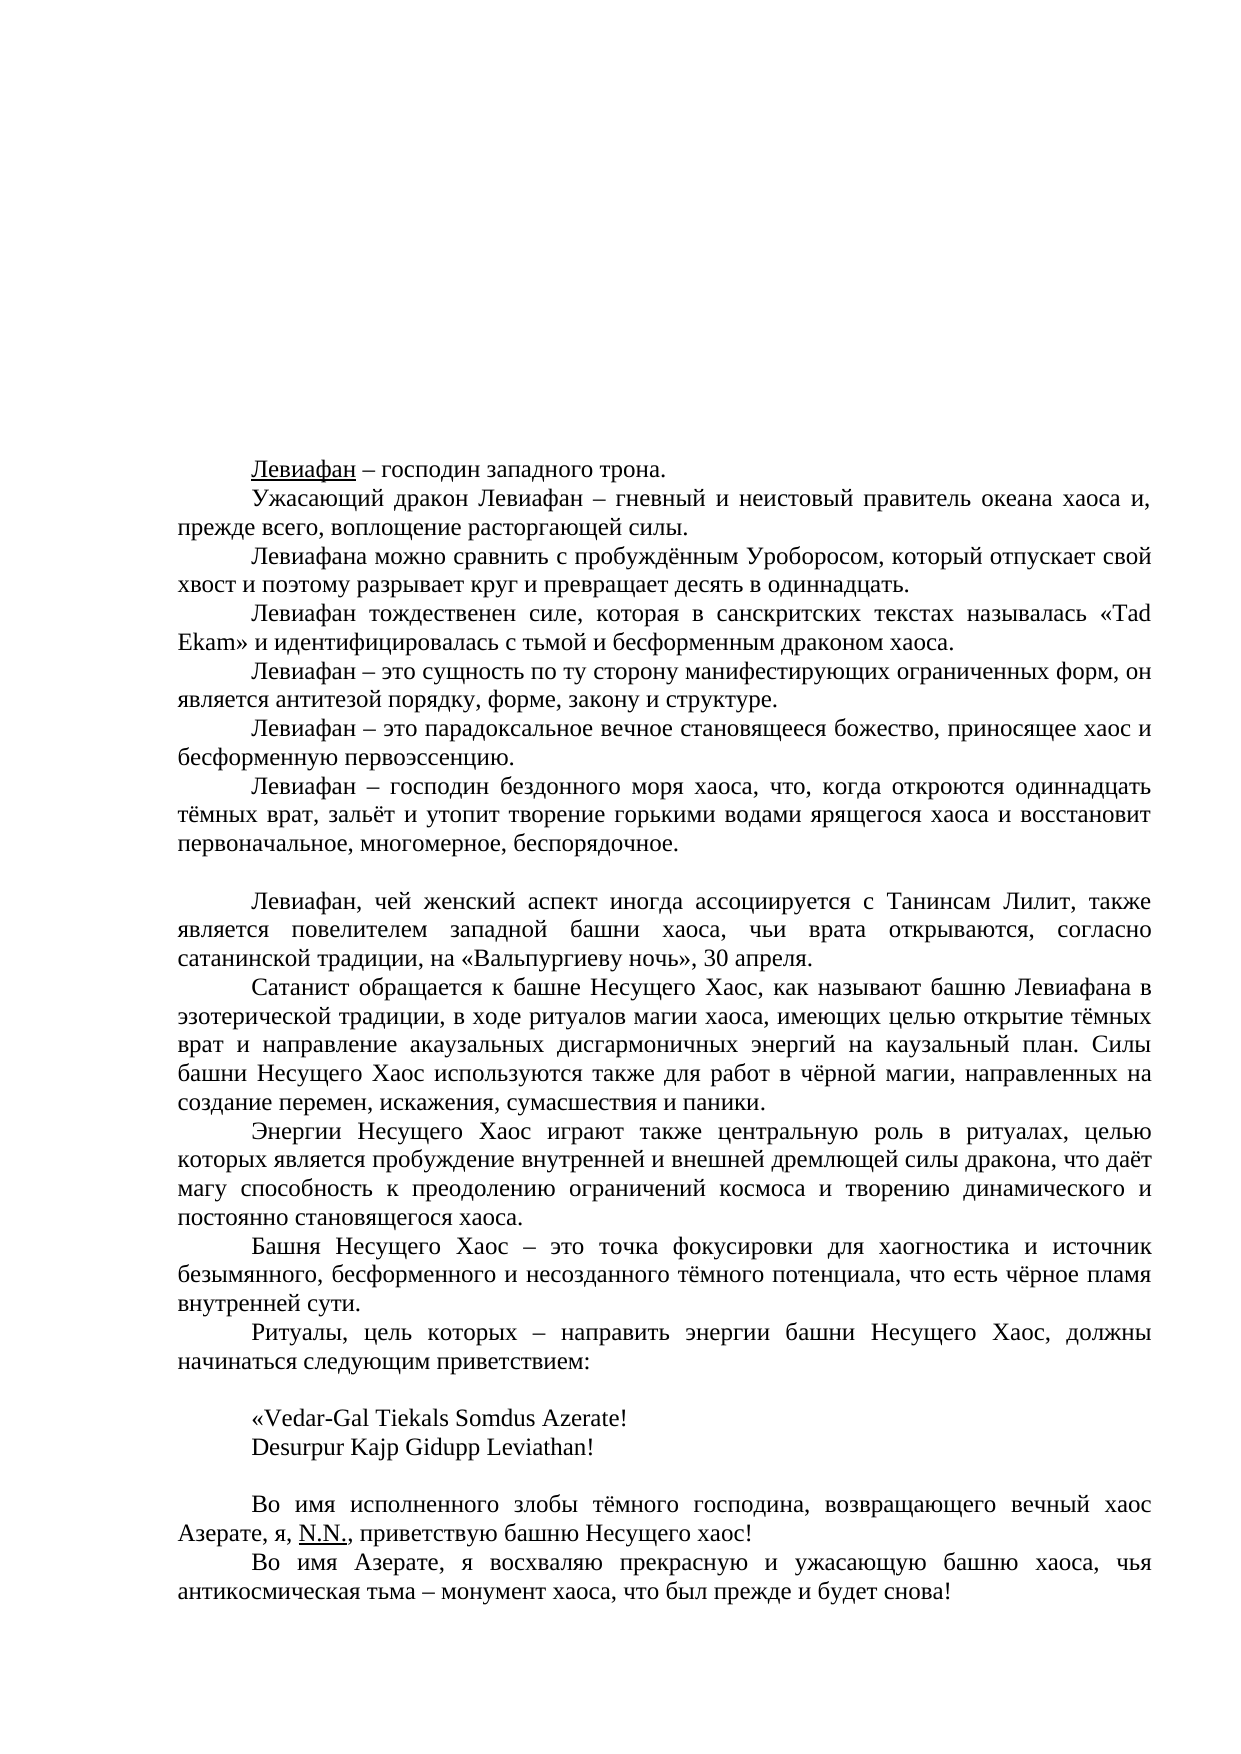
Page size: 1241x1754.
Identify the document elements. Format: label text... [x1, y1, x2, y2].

text Башня Несущего Хаос – это точка фокусировки для хаогностика и источник безымянного, бесформенного и несозданного тёмного потенциала, что есть чёрное пламя внутренней сути. [177, 1231, 1152, 1317]
text Левиафан – господин бездонного моря хаоса, что, когда откроются одиннадцать тёмных врат, зальёт и утопит творение горькими водами ярящегося хаоса и восстановит первоначальное, многомерное, беспорядочное. [177, 771, 1152, 857]
text Левиафан тождественен силе, которая в санскритских текстах называлась «Tad Ekam» и идентифицировалась с тьмой и бесформенным драконом хаоса. [177, 598, 1152, 656]
text Энергии Несущего Хаос играют также центральную роль в ритуалах, целью которых является пробуждение внутренней и внешней дремлющей силы дракона, что даёт магу способность к преодолению ограничений космоса и творению динамического и постоянно становящегося хаоса. [177, 1116, 1153, 1231]
text Во имя Азерате, я восхваляю прекрасную и ужасающую башню хаоса, чья антикосмическая тьма – монумент хаоса, что был прежде и будет снова! [177, 1547, 1152, 1604]
text Левиафан, чей женский аспект иногда ассоциируется с Танинсам Лилит, также является повелителем западной башни хаоса, чьи врата открываются, согласно сатанинской традиции, на «Вальпургиеву ночь», 30 апреля. [177, 886, 1152, 972]
text Во имя исполненного злобы тёмного господина, возвращающего вечный хаос Азерате, я, N.N., приветствую башню Несущего хаос! [177, 1489, 1152, 1547]
text «Vedar-Gal Tiekals Somdus Azerate! Desurpur Kajp Gidupp Leviathan! [251, 1403, 631, 1461]
text Сатанист обращается к башне Несущего Хаос, как называют башню Левиафана в эзотерической традиции, в ходе ритуалов магии хаоса, имеющих целью открытие тёмных врат и направление акаузальных дисгармоничных энергий на каузальный план. Силы башни Несущего Хаос используются также для работ в чёрной магии, направленных на создание перемен, искажения, сумасшествия и паники. [177, 972, 1153, 1116]
text Левиафана можно сравнить с пробуждённым Уроборосом, который отпускает свой хвост и поэтому разрывает круг и превращает десять в одиннадцать. [177, 541, 1152, 598]
text Ужасающий дракон Левиафан – гневный и неистовый правитель океана хаоса и, прежде всего, воплощение расторгающей силы. [177, 483, 1152, 541]
text Левиафан – это сущность по ту сторону манифестирующих ограниченных форм, он является антитезой порядку, форме, закону и структуре. [177, 656, 1152, 713]
text Ритуалы, цель которых – направить энергии башни Несущего Хаос, должны начинаться следующим приветствием: [177, 1317, 1152, 1374]
text Левиафан – господин западного трона. [251, 454, 1163, 483]
text Левиафан – это парадоксальное вечное становящееся божество, приносящее хаос и бесформенную первоэссенцию. [177, 713, 1152, 771]
